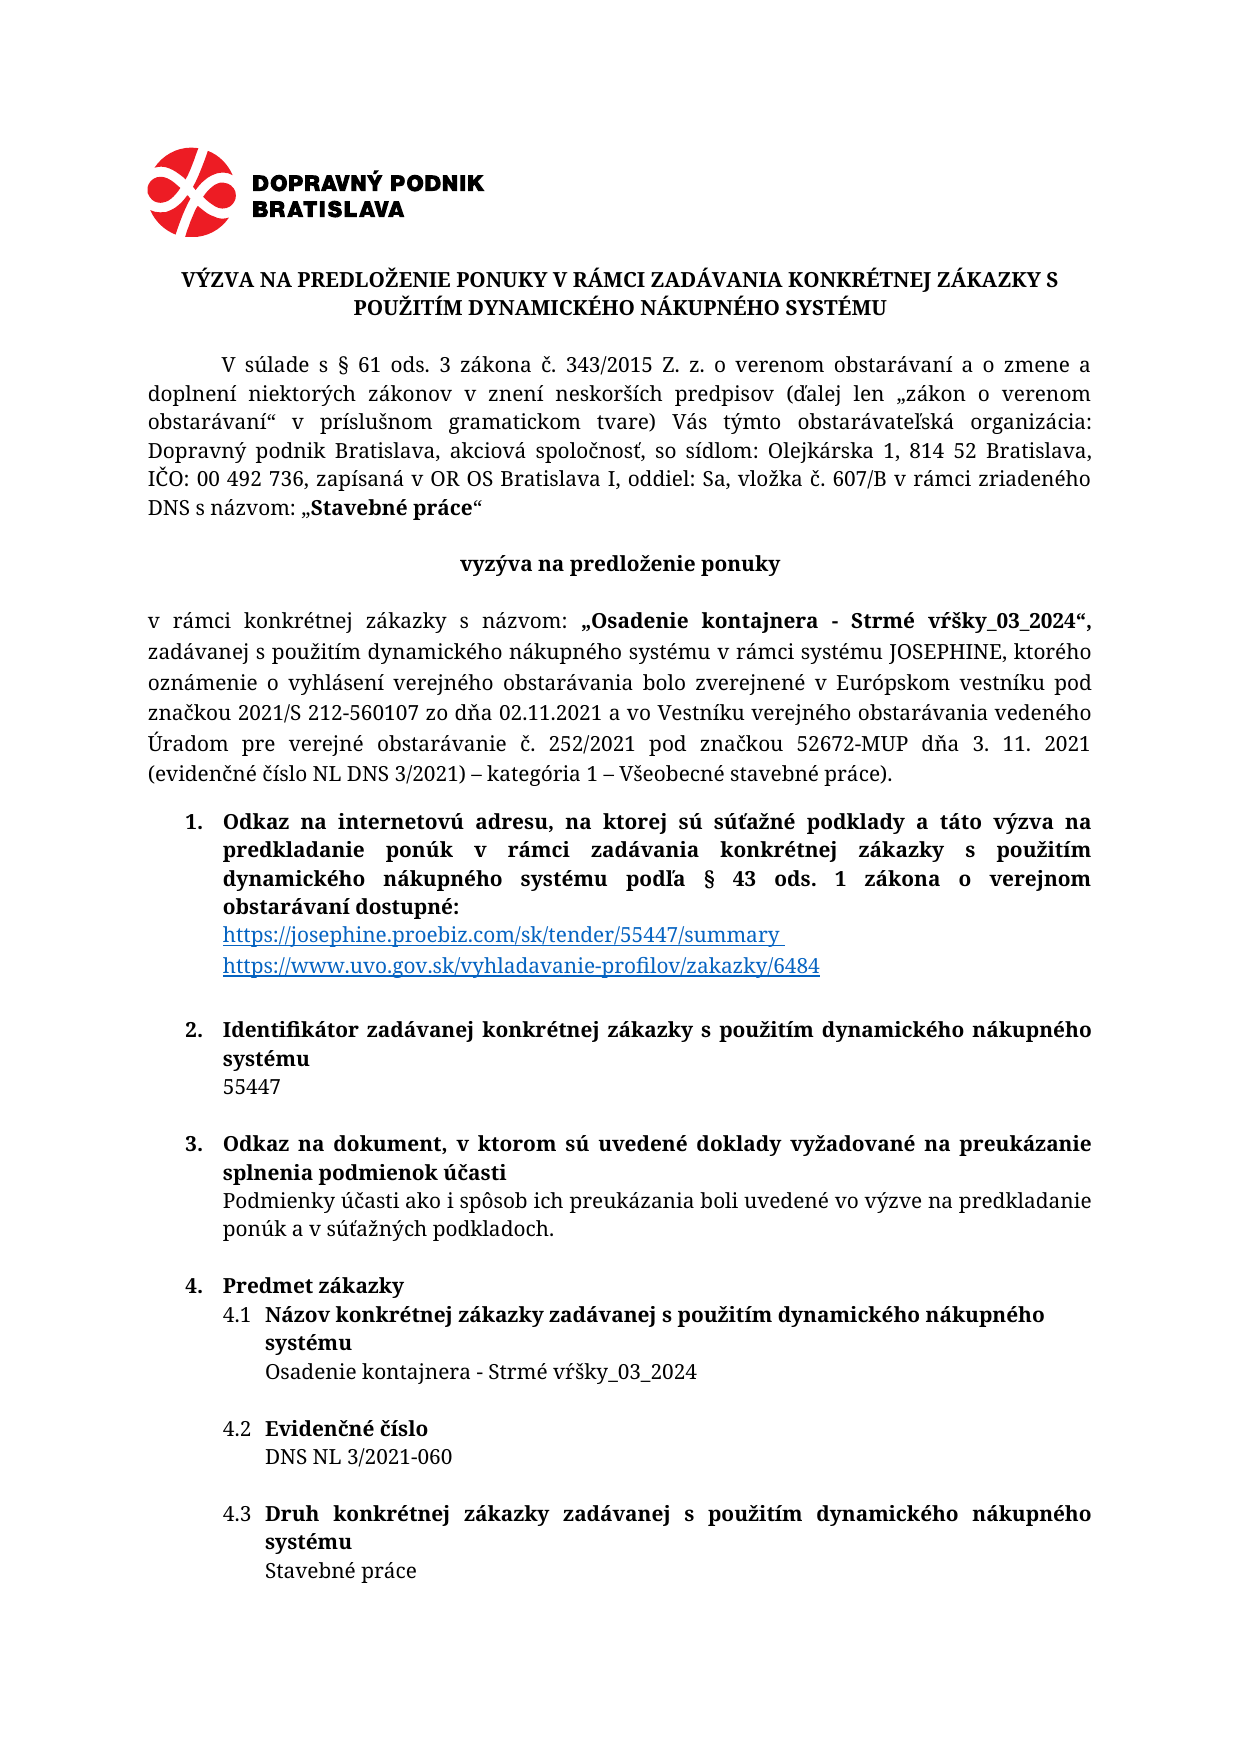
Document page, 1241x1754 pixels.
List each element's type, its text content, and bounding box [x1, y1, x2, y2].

text vyzýva na predloženie ponuky [148, 549, 1093, 578]
list Podmienky účasti ako i spôsob ich preukázania boli uvedené vo výzve na predkladanie ponúk a v súťažných podkladoch. [223, 1186, 1093, 1243]
list Predmet zákazky [185, 1271, 1093, 1300]
list Osadenie kontajnera - Strmé vŕšky_03_2024 [265, 1357, 1093, 1385]
list DNS NL 3/2021-060 [265, 1442, 1093, 1471]
text v rámci konkrétnej zákazky s názvom: „Osadenie kontajnera - Strmé vŕšky_03_2024“, zadávanej s použitím dynamického nákupného systému v rámci systému JOSEPHINE, ktorého oznámenie o vyhlásení verejného obstarávania bolo zverejnené v Európskom vestníku pod značkou 2021/S 212-560107 zo dňa 02.11.2021 a vo Vestníku verejného obstarávania vedeného Úradom pre verejné obstarávanie č. 252/2021 pod značkou 52672-MUP dňa 3. 11. 2021 (evidenčné číslo NL DNS 3/2021) – kategória 1 – Všeobecné stavebné práce). [148, 606, 1093, 788]
text V súlade s § 61 ods. 3 zákona č. 343/2015 Z. z. o verenom obstarávaní a o zmene a doplnení niektorých zákonov v znení neskorších predpisov (ďalej len „zákon o verenom obstarávaní“ v príslušnom gramatickom tvare) Vás týmto obstarávateľská organizácia: Dopravný podnik Bratislava, akciová spoločnosť, so sídlom: Olejkárska 1, 814 52 Bratislava, IČO: 00 492 736, zapísaná v OR OS Bratislava I, oddiel: Sa, vložka č. 607/B v rámci zriadeného DNS s názvom: „Stavebné práce“ [148, 350, 1093, 521]
list Odkaz na internetovú adresu, na ktorej sú súťažné podklady a táto výzva na predkladanie ponúk v rámci zadávania konkrétnej zákazky s použitím dynamického nákupného systému podľa § 43 ods. 1 zákona o verejnom obstarávaní dostupné: [185, 807, 1093, 921]
list Druh konkrétnej zákazky zadávanej s použitím dynamického nákupného systému [223, 1499, 1093, 1556]
list Odkaz na dokument, v ktorom sú uvedené doklady vyžadované na preukázanie splnenia podmienok účasti [185, 1129, 1093, 1186]
list 55447 [223, 1072, 1093, 1101]
text VÝZVA NA PREDLOŽENIE PONUKY V RÁMCI ZADÁVANIA KONKRÉTNEJ ZÁKAZKY S POUŽITÍM DYNAMICKÉHO NÁKUPNÉHO SYSTÉMU [148, 265, 1093, 322]
list Názov konkrétnej zákazky zadávanej s použitím dynamického nákupného systému [223, 1300, 1093, 1357]
list https://josephine.proebiz.com/sk/tender/55447/summary [223, 921, 1093, 949]
list Identifikátor zadávanej konkrétnej zákazky s použitím dynamického nákupného systému [185, 1016, 1093, 1072]
list https://www.uvo.gov.sk/vyhladavanie-profilov/zakazky/6484 [223, 951, 1093, 979]
list Evidenčné číslo [223, 1414, 1093, 1442]
list Stavebné práce [265, 1556, 1093, 1584]
